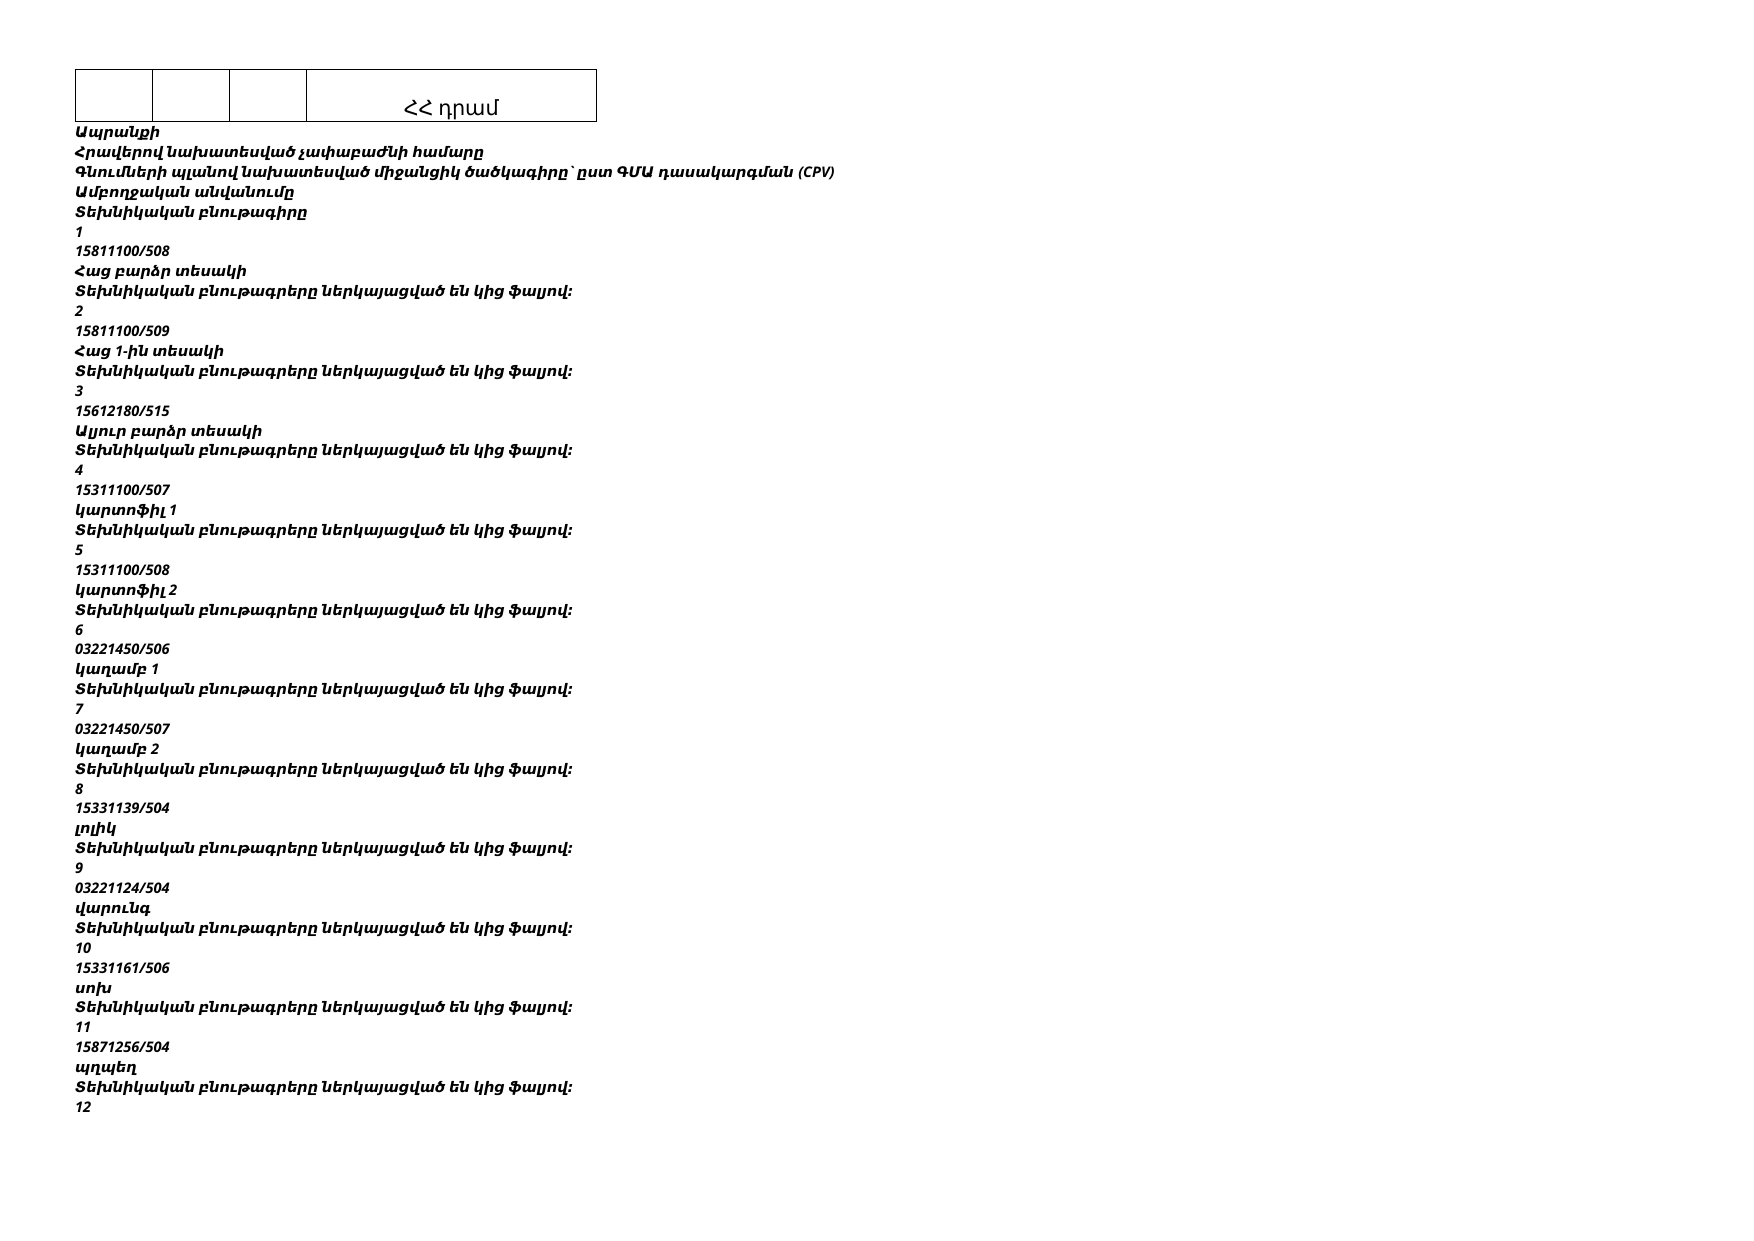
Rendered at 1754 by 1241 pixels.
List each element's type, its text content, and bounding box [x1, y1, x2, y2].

text ՀՀ դրամ [317, 70, 585, 121]
